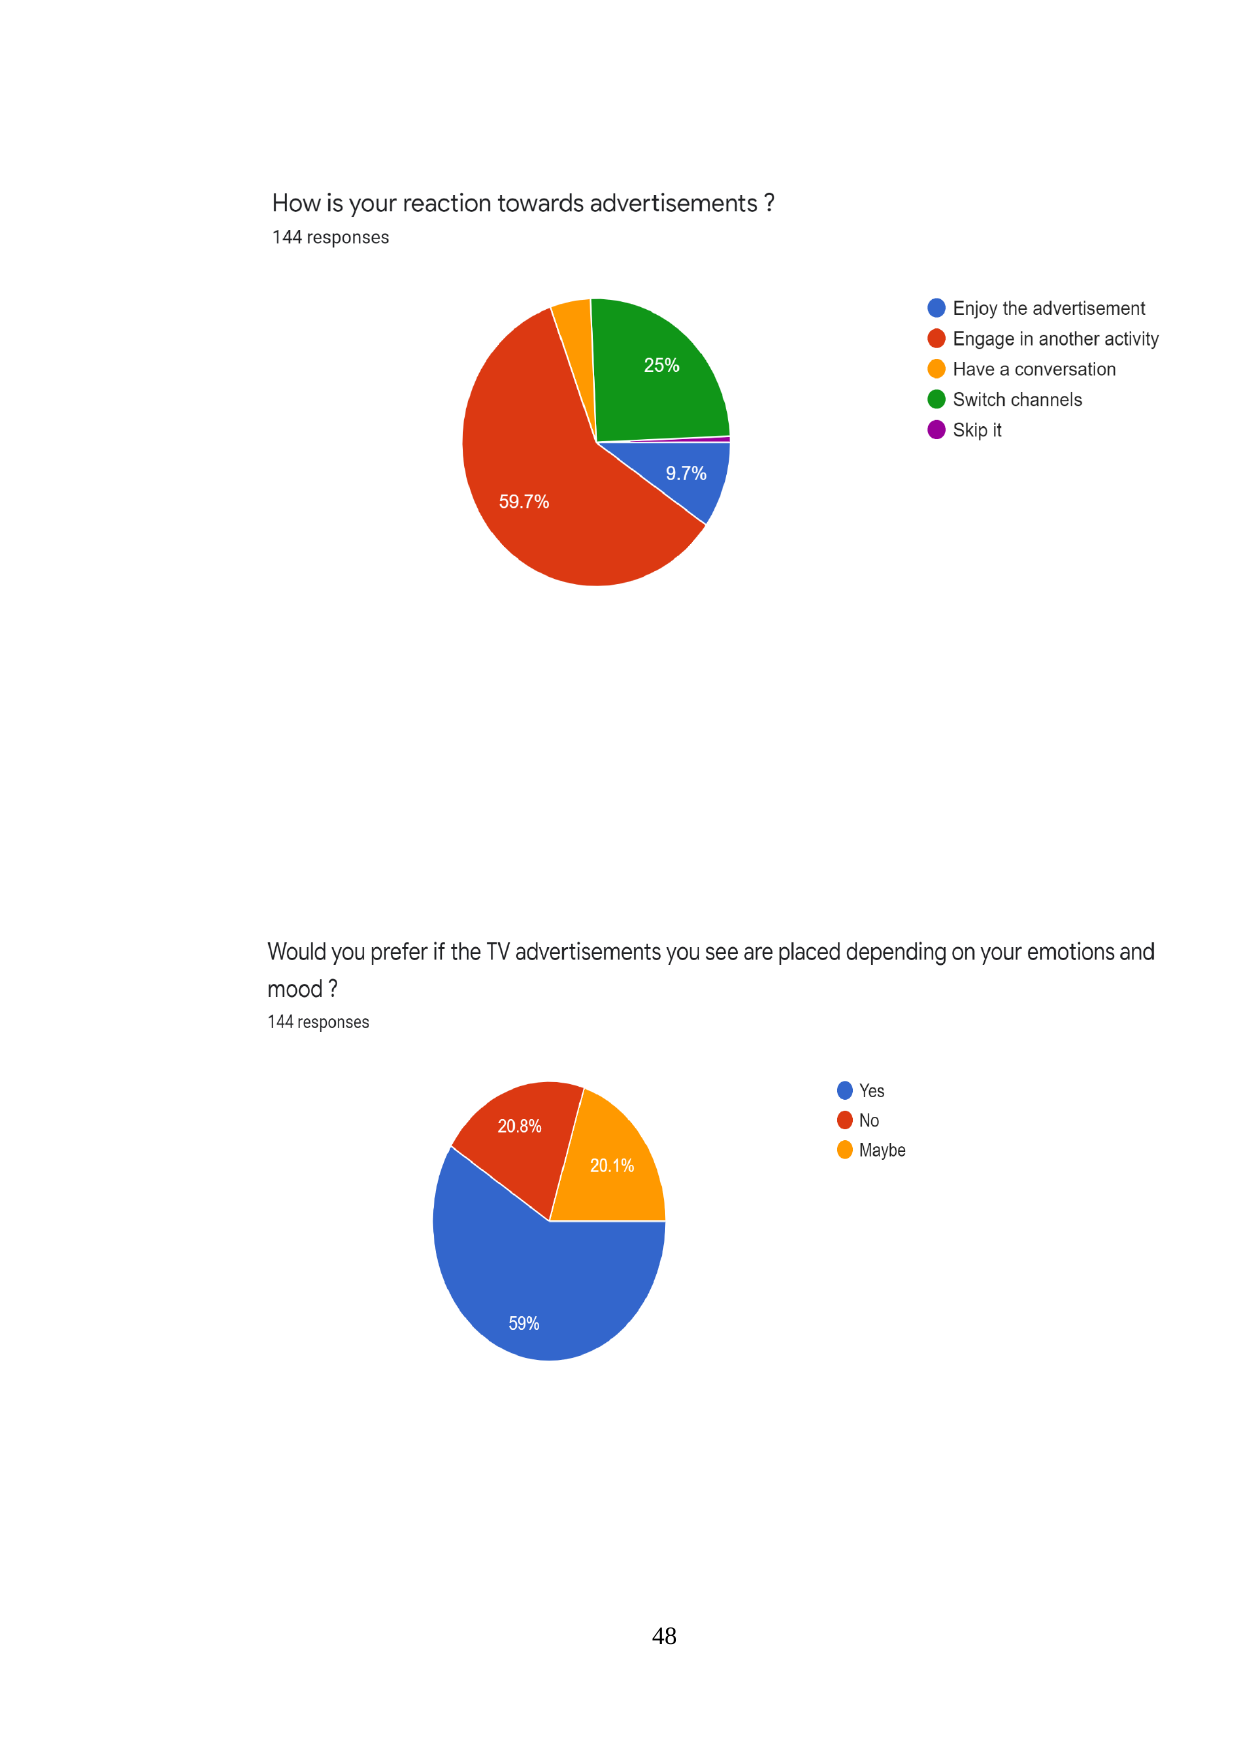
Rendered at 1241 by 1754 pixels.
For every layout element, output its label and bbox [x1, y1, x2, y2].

picture [236, 897, 1185, 1414]
picture [236, 147, 1241, 641]
